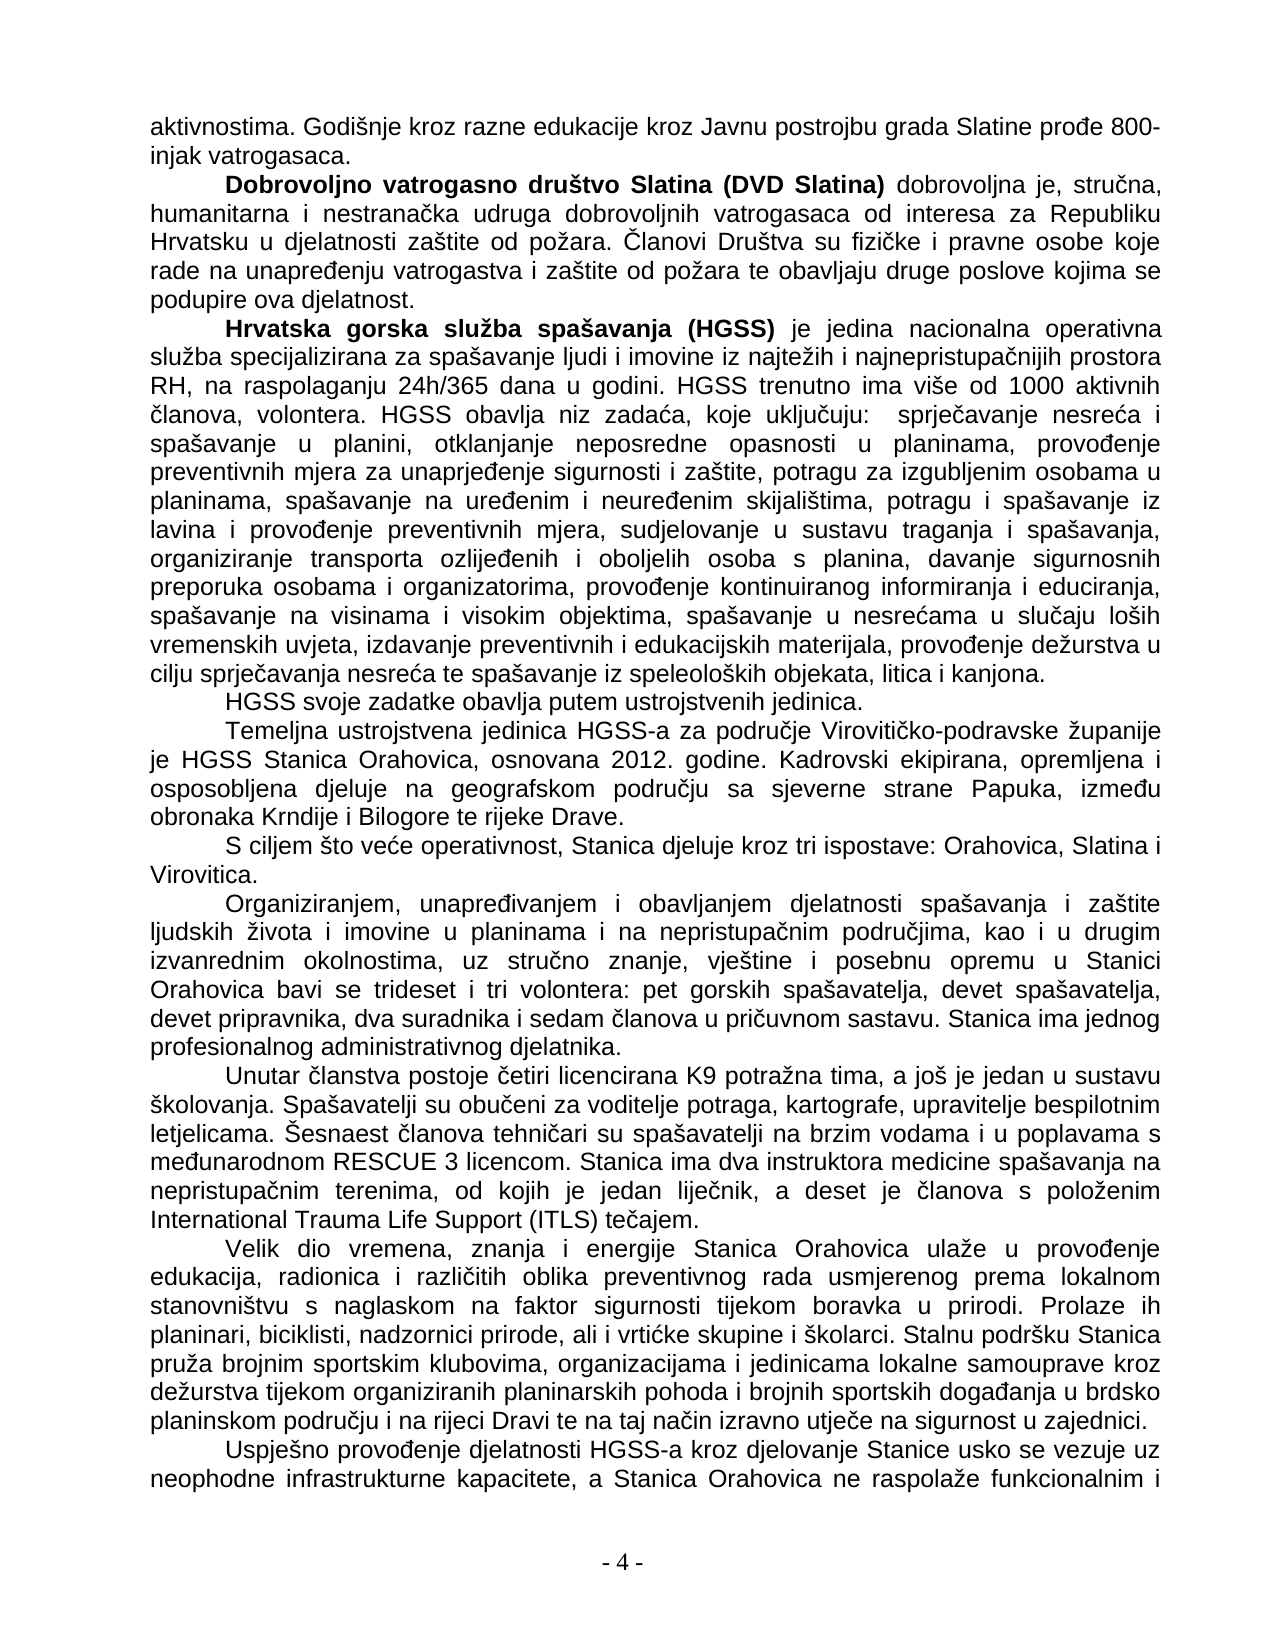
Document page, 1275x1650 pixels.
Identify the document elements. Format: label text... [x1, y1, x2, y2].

text S ciljem što veće operativnost, Stanica djeluje kroz tri ispostave: Orahovica, Slatina i Virovitica. [150, 831, 1162, 889]
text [150, 1435, 1162, 1492]
text Hrvatska gorska služba spašavanja (HGSS) je jedina nacionalna operativna služba specijalizirana za spašavanje ljudi i imovine iz najtežih i najnepristupačnijih prostora RH, na raspolaganju 24h/365 dana u godini. HGSS trenutno ima više od 1000 aktivnih članova, volontera. HGSS obavlja niz zadaća, koje uključuju: sprječavanje nesreća i spašavanje u planini, otklanjanje neposredne opasnosti u planinama, provođenje preventivnih mjera za unaprjeđenje sigurnosti i zaštite, potragu za izgubljenim osobama u planinama, spašavanje na uređenim i neuređenim skijalištima, potragu i spašavanje iz lavina i provođenje preventivnih mjera, sudjelovanje u sustavu traganja i spašavanja, organiziranje transporta ozlijeđenih i oboljelih osoba s planina, davanje sigurnosnih preporuka osobama i organizatorima, provođenje kontinuiranog informiranja i educiranja, spašavanje na visinama i visokim objektima, spašavanje u nesrećama u slučaju loših vremenskih uvjeta, izdavanje preventivnih i edukacijskih materijala, provođenje dežurstva u cilju sprječavanja nesreća te spašavanje iz speleoloških objekata, litica i kanjona. [150, 314, 1162, 687]
text Organiziranjem, unapređivanjem i obavljanjem djelatnosti spašavanja i zaštite ljudskih života i imovine u planinama i na nepristupačnim područjima, kao i u drugim izvanrednim okolnostima, uz stručno znanje, vještine i posebnu opremu u Stanici Orahovica bavi se trideset i tri volontera: pet gorskih spašavatelja, devet spašavatelja, devet pripravnika, dva suradnika i sedam članova u pričuvnom sastavu. Stanica ima jednog profesionalnog administrativnog djelatnika. [150, 889, 1162, 1061]
text Temeljna ustrojstvena jedinica HGSS-a za područje Virovitičko-podravske županije je HGSS Stanica Orahovica, osnovana 2012. godine. Kadrovski ekipirana, opremljena i osposobljena djeluje na geografskom području sa sjeverne strane Papuka, između obronaka Krndije i Bilogore te rijeke Drave. [150, 716, 1162, 831]
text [150, 112, 1162, 170]
text Dobrovoljno vatrogasno društvo Slatina (DVD Slatina) dobrovoljna je, stručna, humanitarna i nestranačka udruga dobrovoljnih vatrogasaca od interesa za Republiku Hrvatsku u djelatnosti zaštite od požara. Članovi Društva su fizičke i pravne osobe koje rade na unapređenju vatrogastva i zaštite od požara te obavljaju druge poslove kojima se podupire ova djelatnost. [150, 170, 1162, 314]
text HGSS svoje zadatke obavlja putem ustrojstvenih jedinica. [150, 687, 1162, 716]
text Velik dio vremena, znanja i energije Stanica Orahovica ulaže u provođenje edukacija, radionica i različitih oblika preventivnog rada usmjerenog prema lokalnom stanovništvu s naglaskom na faktor sigurnosti tijekom boravka u prirodi. Prolaze ih planinari, biciklisti, nadzornici prirode, ali i vrtićke skupine i školarci. Stalnu podršku Stanica pruža brojnim sportskim klubovima, organizacijama i jedinicama lokalne samouprave kroz dežurstva tijekom organiziranih planinarskih pohoda i brojnih sportskih događanja u brdsko planinskom području i na rijeci Dravi te na taj način izravno utječe na sigurnost u zajednici. [150, 1234, 1162, 1435]
text Unutar članstva postoje četiri licencirana K9 potražna tima, a još je jedan u sustavu školovanja. Spašavatelji su obučeni za voditelje potraga, kartografe, upravitelje bespilotnim letjelicama. Šesnaest članova tehničari su spašavatelji na brzim vodama i u poplavama s međunarodnom RESCUE 3 licencom. Stanica ima dva instruktora medicine spašavanja na nepristupačnim terenima, od kojih je jedan liječnik, a deset je članova s položenim International Trauma Life Support (ITLS) tečajem. [150, 1061, 1162, 1234]
